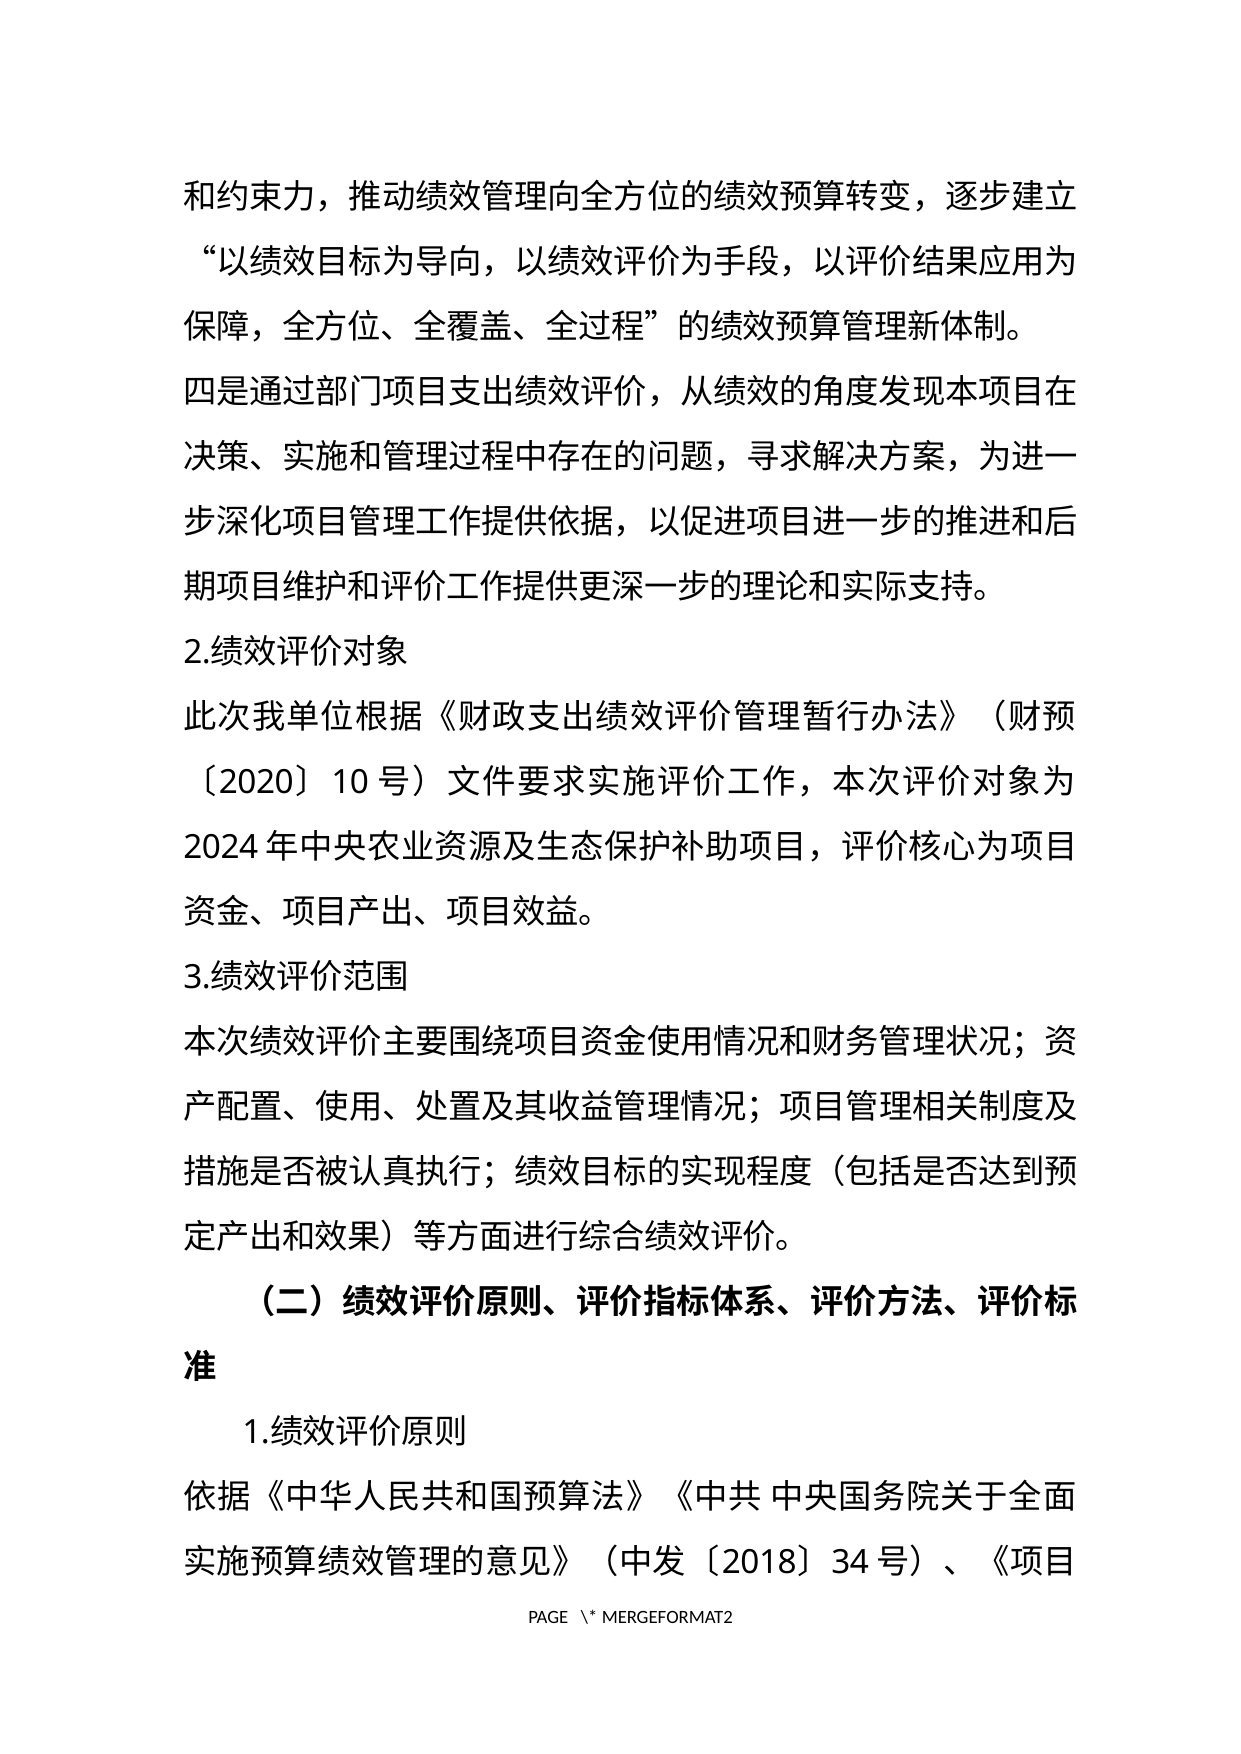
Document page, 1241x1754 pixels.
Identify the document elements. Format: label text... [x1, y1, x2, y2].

text （二）绩效评价原则、评价指标体系、评价方法、评价标准 [183, 1267, 1078, 1397]
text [183, 1397, 1078, 1592]
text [183, 162, 1078, 1267]
